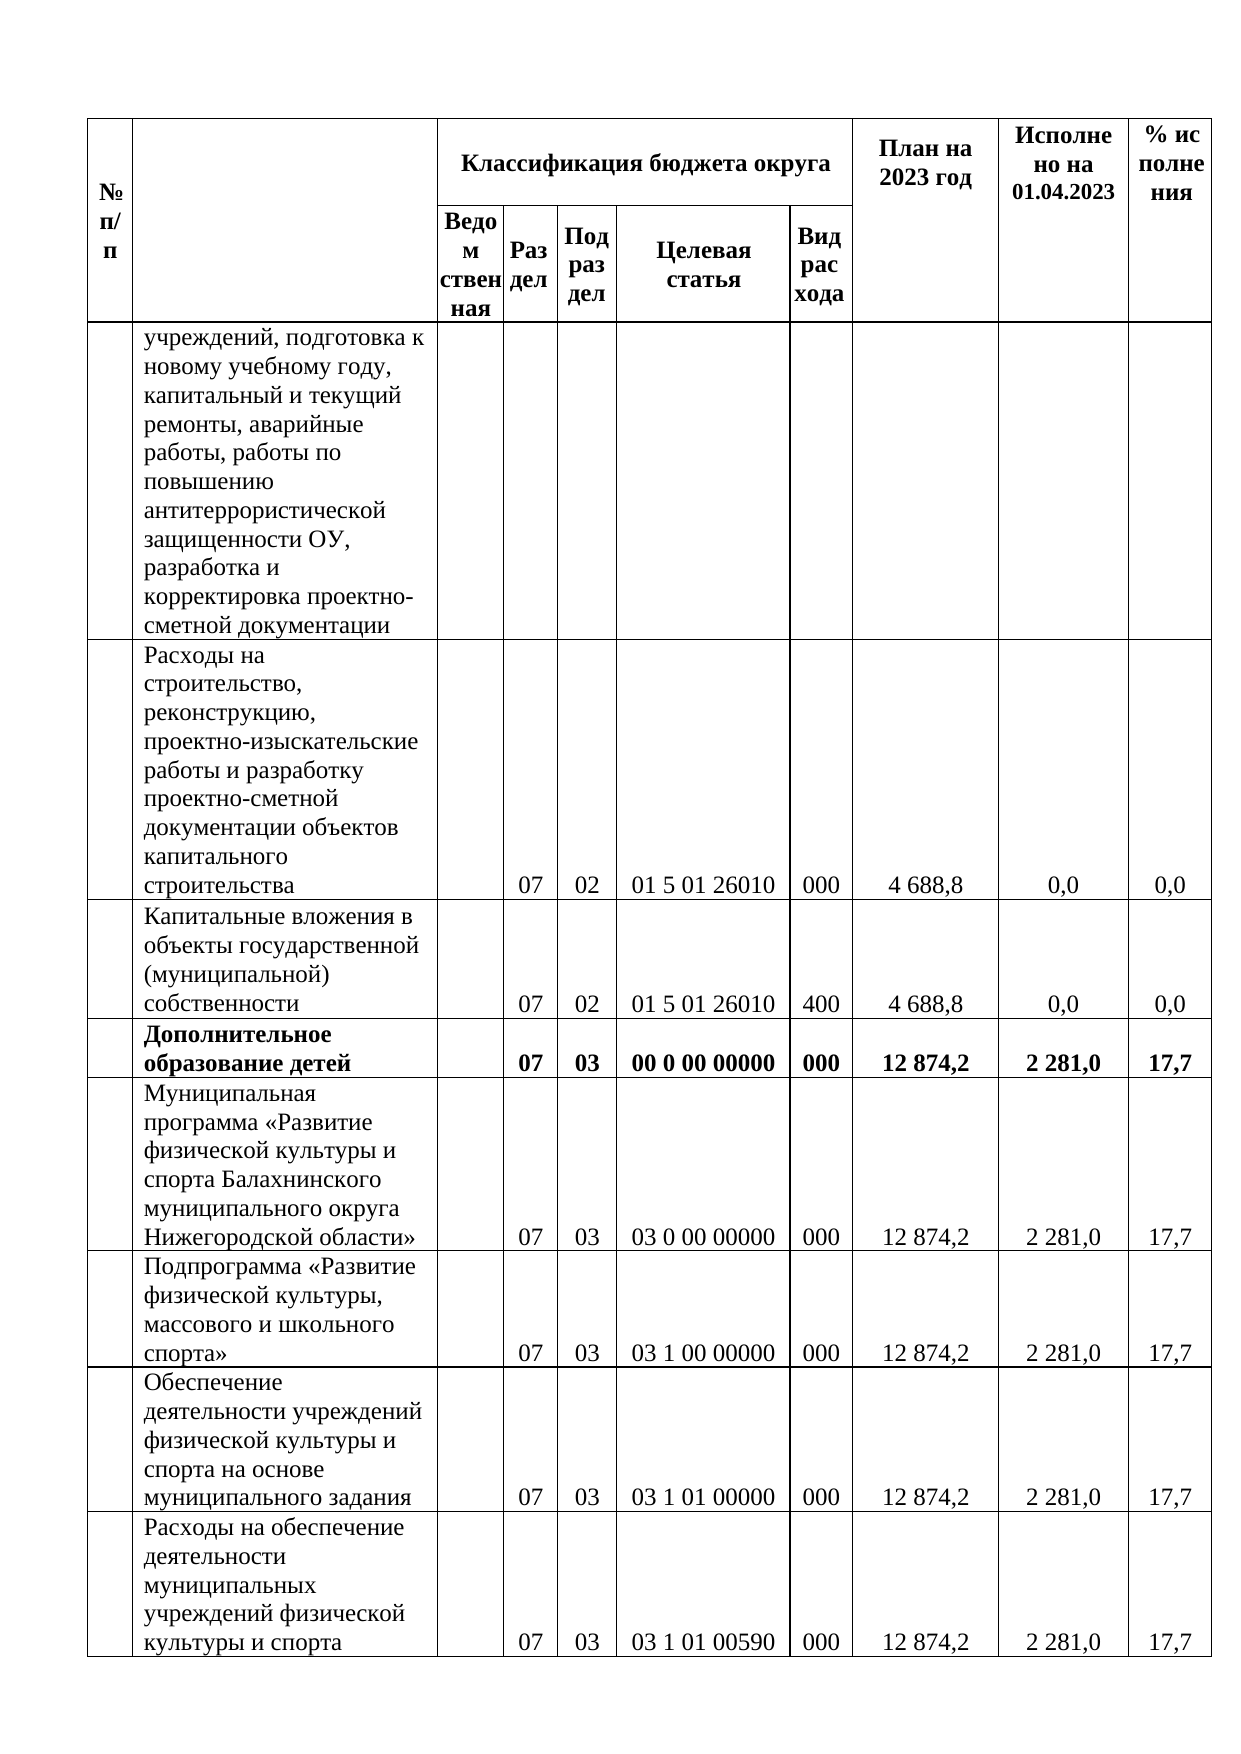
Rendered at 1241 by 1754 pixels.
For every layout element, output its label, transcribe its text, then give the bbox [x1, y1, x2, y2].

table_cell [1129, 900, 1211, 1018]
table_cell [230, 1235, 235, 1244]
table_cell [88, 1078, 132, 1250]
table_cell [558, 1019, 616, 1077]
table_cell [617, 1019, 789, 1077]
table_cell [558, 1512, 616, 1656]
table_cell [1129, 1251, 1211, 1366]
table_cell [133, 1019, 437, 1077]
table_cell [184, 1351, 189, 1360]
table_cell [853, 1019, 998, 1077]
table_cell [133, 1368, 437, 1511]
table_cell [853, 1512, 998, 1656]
table_header % ис полне ния [1129, 119, 1211, 205]
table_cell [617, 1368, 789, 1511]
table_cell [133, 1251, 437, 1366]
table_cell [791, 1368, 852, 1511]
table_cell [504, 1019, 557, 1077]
table_cell [1129, 205, 1211, 321]
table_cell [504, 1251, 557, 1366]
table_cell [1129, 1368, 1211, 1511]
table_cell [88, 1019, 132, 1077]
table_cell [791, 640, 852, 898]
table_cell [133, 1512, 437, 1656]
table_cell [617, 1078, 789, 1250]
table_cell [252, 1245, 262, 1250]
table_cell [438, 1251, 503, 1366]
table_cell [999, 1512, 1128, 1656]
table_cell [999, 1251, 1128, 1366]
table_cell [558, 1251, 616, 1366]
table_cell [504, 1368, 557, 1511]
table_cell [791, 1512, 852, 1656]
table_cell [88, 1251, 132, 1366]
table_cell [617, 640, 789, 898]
table_header [133, 119, 437, 321]
table_header План на 2023 год [853, 119, 998, 205]
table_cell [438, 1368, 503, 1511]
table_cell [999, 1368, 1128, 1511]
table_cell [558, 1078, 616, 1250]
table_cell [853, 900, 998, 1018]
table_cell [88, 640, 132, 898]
table_cell Под раз дел [558, 206, 616, 321]
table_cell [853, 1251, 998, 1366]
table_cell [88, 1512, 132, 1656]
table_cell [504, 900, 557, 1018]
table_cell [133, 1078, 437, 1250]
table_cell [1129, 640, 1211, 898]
table_cell Ведом ствен ная [438, 206, 503, 321]
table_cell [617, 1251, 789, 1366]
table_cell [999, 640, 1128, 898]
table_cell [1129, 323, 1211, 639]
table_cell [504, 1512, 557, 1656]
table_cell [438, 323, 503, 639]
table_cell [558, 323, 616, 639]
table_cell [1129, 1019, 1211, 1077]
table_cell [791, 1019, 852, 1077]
table_cell Раз дел [504, 206, 557, 321]
table_header Классификация бюджета округа [438, 119, 852, 205]
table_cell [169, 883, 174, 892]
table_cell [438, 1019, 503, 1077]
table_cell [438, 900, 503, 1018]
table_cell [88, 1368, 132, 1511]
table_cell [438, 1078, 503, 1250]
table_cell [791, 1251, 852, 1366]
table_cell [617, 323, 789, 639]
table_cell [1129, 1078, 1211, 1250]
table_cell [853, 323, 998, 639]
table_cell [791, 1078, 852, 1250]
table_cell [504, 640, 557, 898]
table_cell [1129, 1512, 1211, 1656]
table_cell Вид рас хода [791, 206, 852, 321]
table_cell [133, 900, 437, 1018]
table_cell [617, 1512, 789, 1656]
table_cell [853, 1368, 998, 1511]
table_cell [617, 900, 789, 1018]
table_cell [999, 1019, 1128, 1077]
table_cell [853, 205, 998, 321]
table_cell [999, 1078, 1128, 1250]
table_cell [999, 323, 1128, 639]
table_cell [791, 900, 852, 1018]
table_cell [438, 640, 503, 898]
table_cell Целевая статья [617, 206, 789, 321]
table_header Исполне но на 01.04.2023 [999, 119, 1128, 205]
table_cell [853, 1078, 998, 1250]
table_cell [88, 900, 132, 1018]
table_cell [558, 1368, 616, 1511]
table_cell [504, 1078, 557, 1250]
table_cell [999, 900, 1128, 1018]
table_cell [999, 205, 1128, 321]
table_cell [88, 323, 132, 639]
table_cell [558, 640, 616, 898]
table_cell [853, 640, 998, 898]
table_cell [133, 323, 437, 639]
table_header №п/п [88, 119, 132, 321]
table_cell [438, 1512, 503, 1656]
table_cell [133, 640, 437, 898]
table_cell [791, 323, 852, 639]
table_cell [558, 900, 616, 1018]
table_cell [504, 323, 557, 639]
